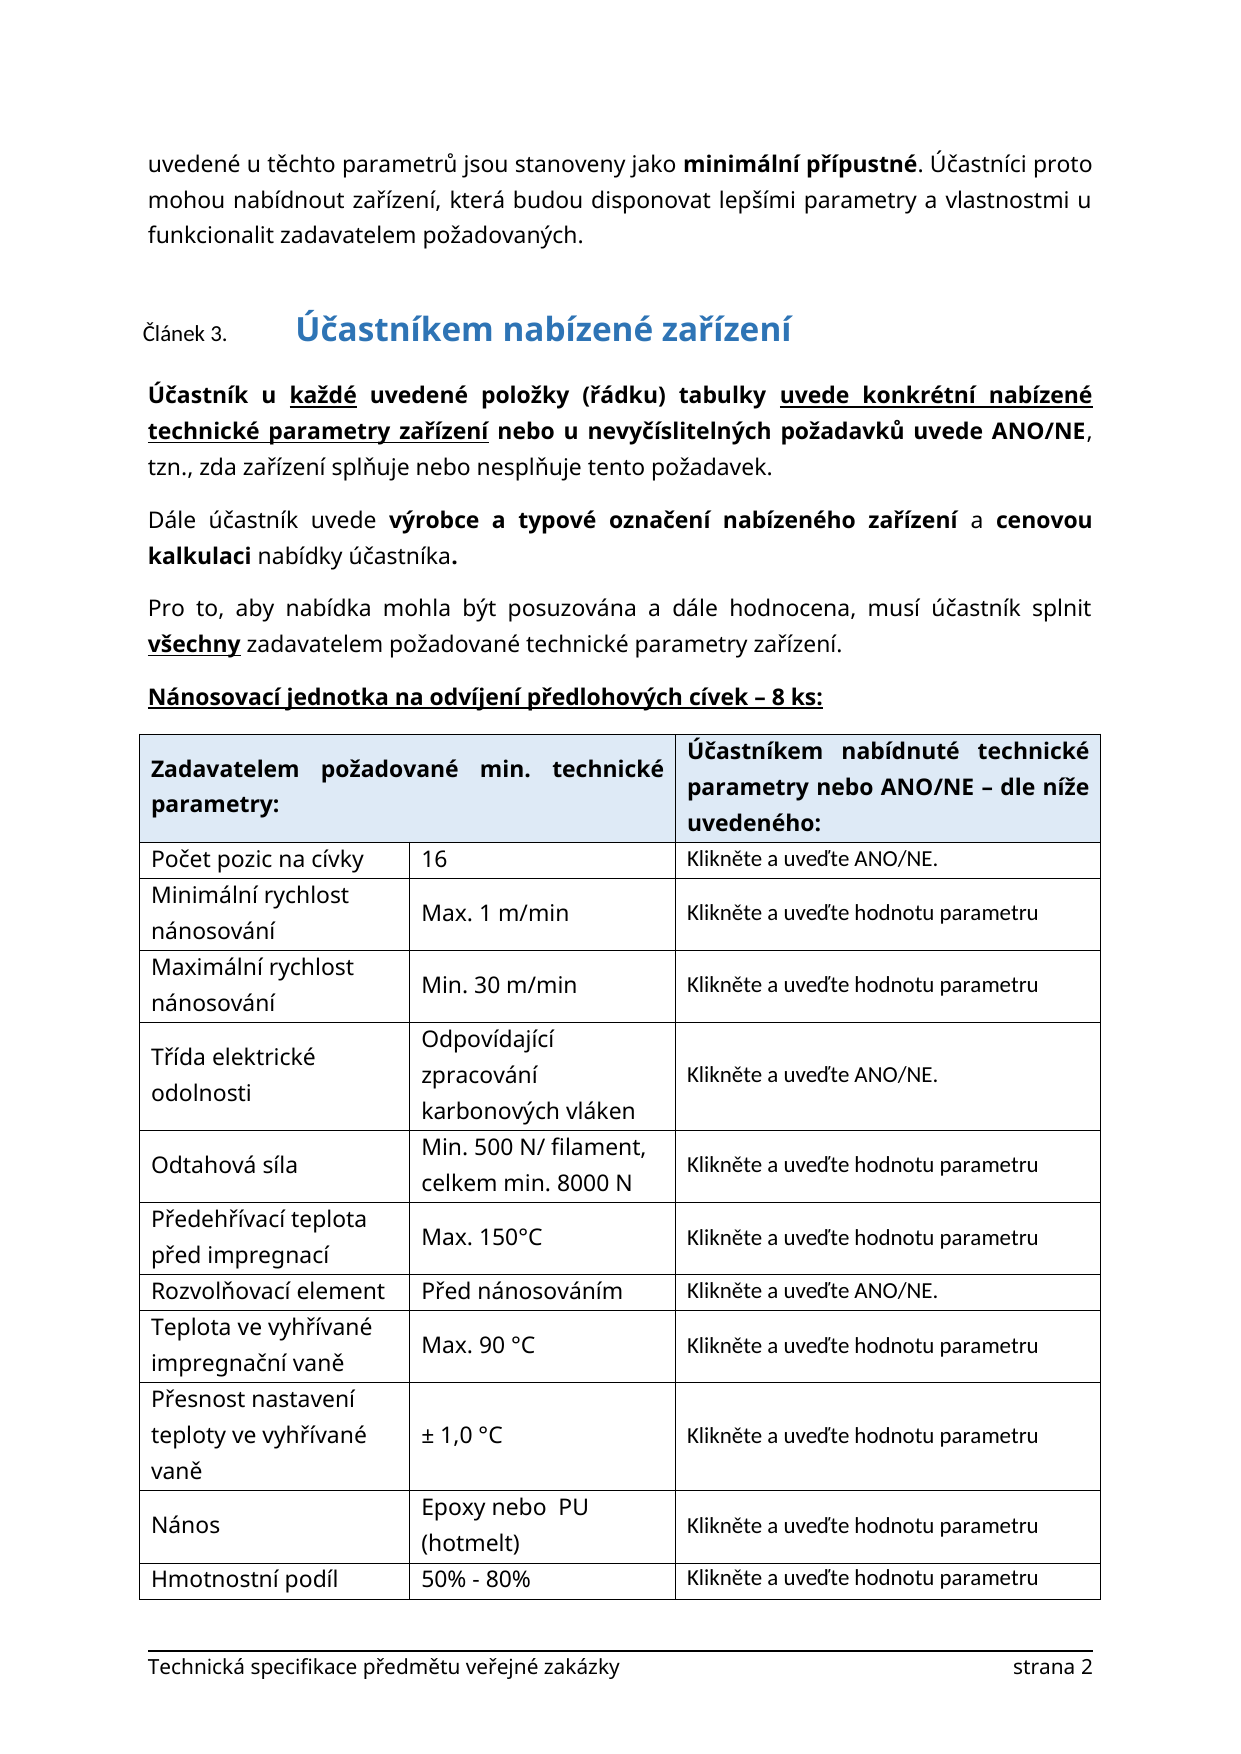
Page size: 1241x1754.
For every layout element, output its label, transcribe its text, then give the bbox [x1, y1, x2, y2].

table_cell Hmotnostní podíl vláken v towpregu [140, 1564, 409, 1598]
table_cell Před nánosováním [410, 1275, 675, 1310]
table_cell Odpovídající zpracování karbonových vláken [410, 1023, 675, 1130]
table_cell [676, 1023, 1100, 1130]
table_cell Min. 500 N/ filament, celkem min. 8000 N [410, 1131, 675, 1202]
table_header Účastníkem nabídnuté technické parametry nebo ANO/NE – dle níže uvedeného: [676, 735, 1100, 842]
table_cell Třída elektrické odolnosti [140, 1023, 409, 1130]
table_cell Nános [140, 1491, 409, 1562]
table_cell Přesnost nastavení teploty ve vyhřívané vaně [140, 1383, 409, 1490]
table_cell Rozvolňovací element [140, 1275, 409, 1310]
table_cell Max. 150°C [410, 1203, 675, 1274]
text Dále účastník uvede výrobce a typové označení nabízeného zařízení a cenovou kalkulaci nabídky účastníka. [148, 504, 1093, 571]
table_cell Maximální rychlost nánosování [140, 951, 409, 1022]
table_cell Předehřívací teplota před impregnací [140, 1203, 409, 1274]
table_cell Max. 1 m/min [410, 879, 675, 950]
table_cell 50% - 80% [410, 1564, 675, 1598]
table_cell [676, 1275, 1100, 1310]
table_cell Epoxy nebo PU (hotmelt) [410, 1491, 675, 1562]
table_header Zadavatelem požadované min. technické parametry: [140, 735, 675, 842]
text Účastník u každé uvedené položky (řádku) tabulky uvede konkrétní nabízené technické parametry zařízení nebo u nevyčíslitelných požadavků uvede ANO/NE, tzn., zda zařízení splňuje nebo nesplňuje tento požadavek. [148, 379, 1093, 482]
table_cell [676, 843, 1100, 878]
table_cell 16 [410, 843, 675, 878]
text Pro to, aby nabídka mohla být posuzována a dále hodnocena, musí účastník splnit všechny zadavatelem požadované technické parametry zařízení. [148, 592, 1093, 659]
table_cell Teplota ve vyhřívané impregnační vaně [140, 1311, 409, 1382]
table_cell Minimální rychlost nánosování [140, 879, 409, 950]
table_cell Max. 90 °C [410, 1311, 675, 1382]
table_cell ± 1,0 °C [410, 1383, 675, 1490]
table_cell Min. 30 m/min [410, 951, 675, 1022]
text Nánosovací jednotka na odvíjení předlohových cívek – 8 ks: [148, 681, 1093, 712]
subtitle Účastníkem nabízené zařízení [185, 305, 1093, 351]
table_cell Odtahová síla [140, 1131, 409, 1202]
table_cell Počet pozic na cívky [140, 843, 409, 878]
